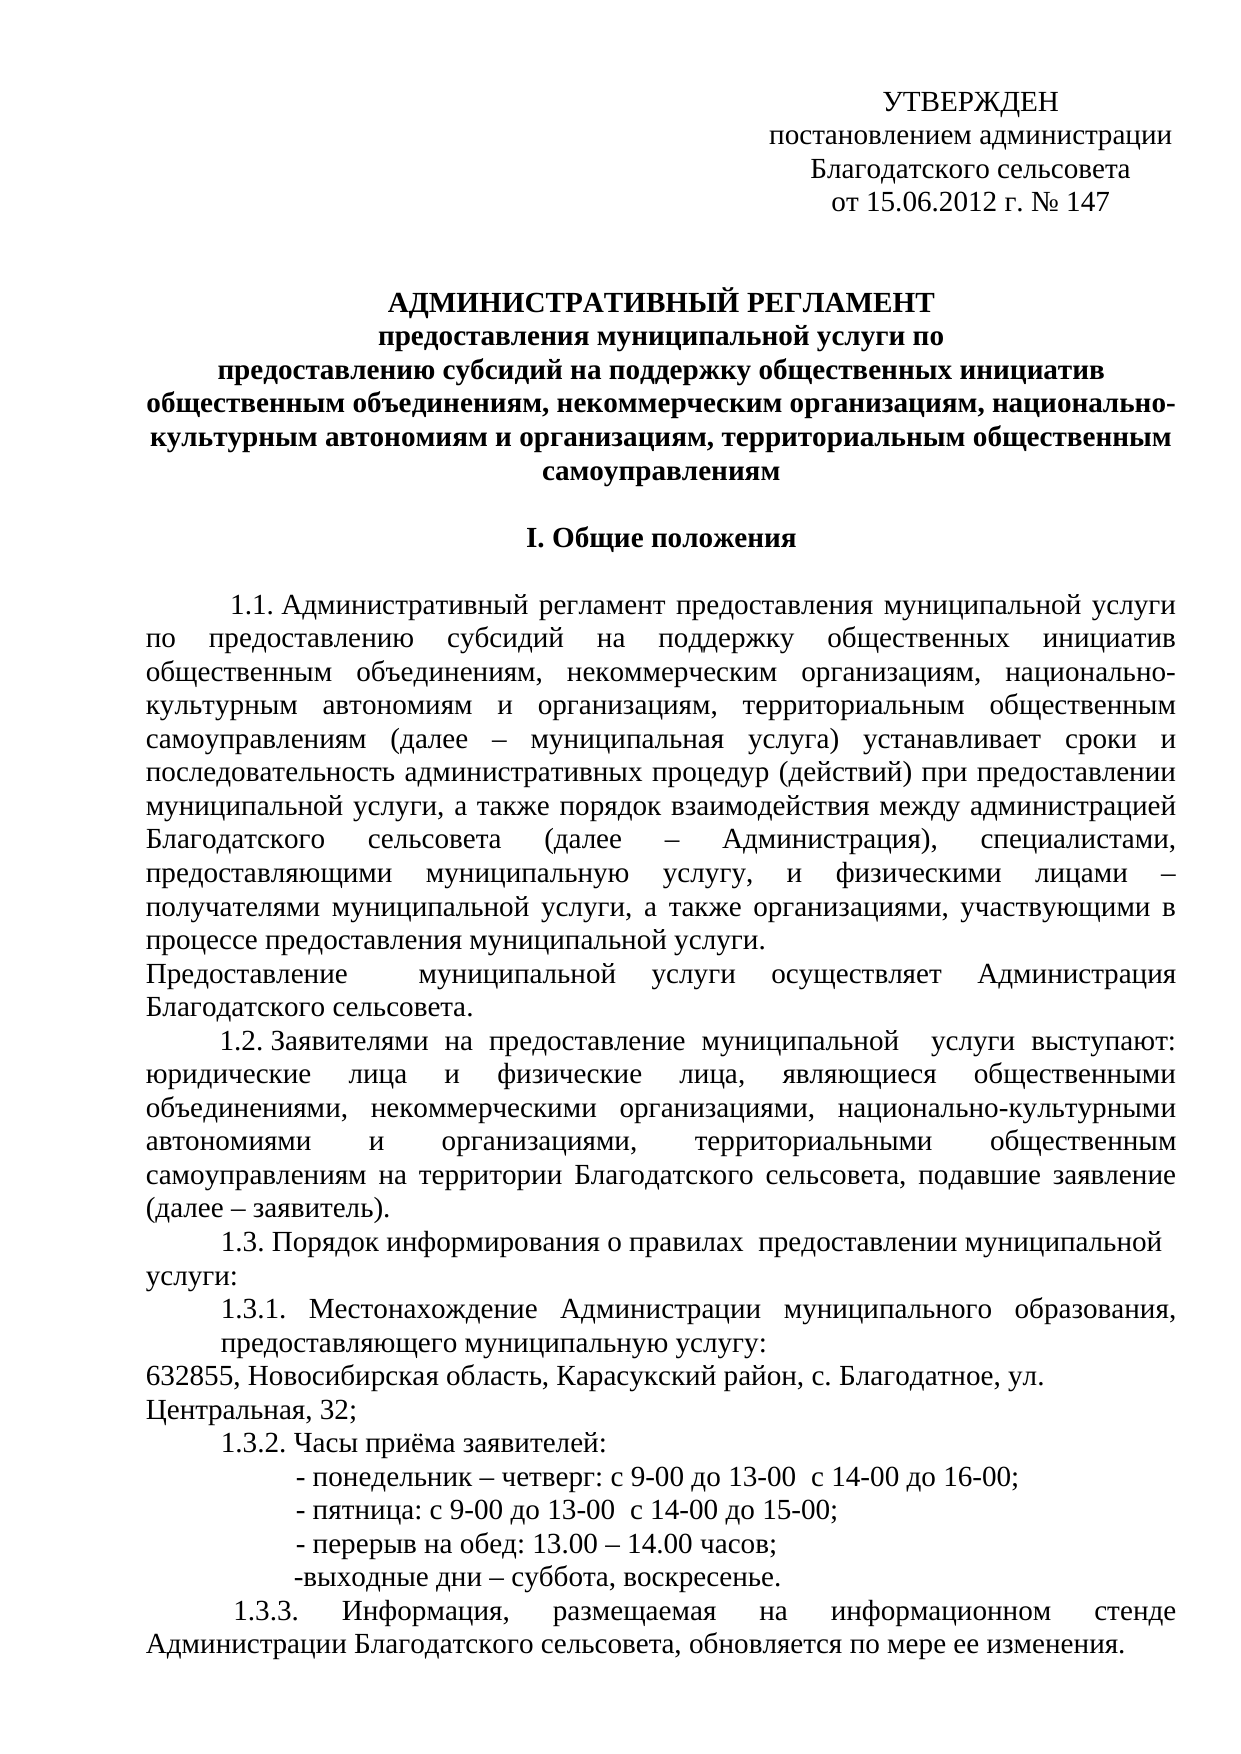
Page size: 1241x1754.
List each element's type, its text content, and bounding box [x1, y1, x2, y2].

text Предоставление муниципальной услуги осуществляет Администрация Благодатского сельсовета. [146, 956, 1177, 1023]
text -выходные дни – суббота, воскресенье. [146, 1559, 1177, 1593]
text 1.3.2. Часы приёма заявителей: [146, 1425, 1177, 1459]
text от 15.06.2012 г. № 147 [764, 184, 1177, 218]
text 1.3.1. Местонахождение Администрации муниципального образования, предоставляющего муниципальную услугу: [221, 1291, 1177, 1358]
text 1.3. Порядок информирования о правилах предоставлении муниципальной услуги: [146, 1224, 1177, 1291]
text - пятница: с 9-00 до 13-00 с 14-00 до 15-00; [221, 1492, 1177, 1526]
text 632855, Новосибирская область, Карасукский район, с. Благодатное, ул. Центральная, 32; [146, 1358, 1177, 1425]
text постановлением администрации [764, 117, 1177, 151]
text 1.2. Заявителями на предоставление муниципальной услуги выступают: юридические лица и физические лица, являющиеся общественными объединениями, некоммерческими организациями, национально-культурными автономиями и организациями, территориальными общественным самоуправлениям на территории Благодатского сельсовета, подавшие заявление (далее – заявитель). [146, 1023, 1177, 1224]
text УТВЕРЖДЕН [764, 84, 1177, 117]
text 1.3.3. Информация, размещаемая на информационном стенде Администрации Благодатского сельсовета, обновляется по мере ее изменения. [146, 1593, 1177, 1660]
text предоставления муниципальной услуги по [146, 318, 1177, 352]
text 1.1. Административный регламент предоставления муниципальной услуги по предоставлению субсидий на поддержку общественных инициатив общественным объединениям, некоммерческим организациям, национально-культурным автономиям и организациям, территориальным общественным самоуправлениям (далее – муниципальная услуга) устанавливает сроки и последовательность административных процедур (действий) при предоставлении муниципальной услуги, а также порядок взаимодействия между администрацией Благодатского сельсовета (далее – Администрация), специалистами, предоставляющими муниципальную услугу, и физическими лицами – получателями муниципальной услуги, а также организациями, участвующими в процессе предоставления муниципальной услуги. [146, 587, 1177, 956]
text АДМИНИСТРАТИВНЫЙ РЕГЛАМЕНТ [146, 285, 1177, 318]
text - понедельник – четверг: с 9-00 до 13-00 с 14-00 до 16-00; [221, 1459, 1177, 1492]
text - перерыв на обед: 13.00 – 14.00 часов; [296, 1526, 1177, 1559]
text I. Общие положения [146, 520, 1177, 553]
text предоставлению субсидий на поддержку общественных инициатив общественным объединениям, некоммерческим организациям, национально-культурным автономиям и организациям, территориальным общественным самоуправлениям [146, 352, 1177, 486]
text Благодатского сельсовета [764, 151, 1177, 184]
